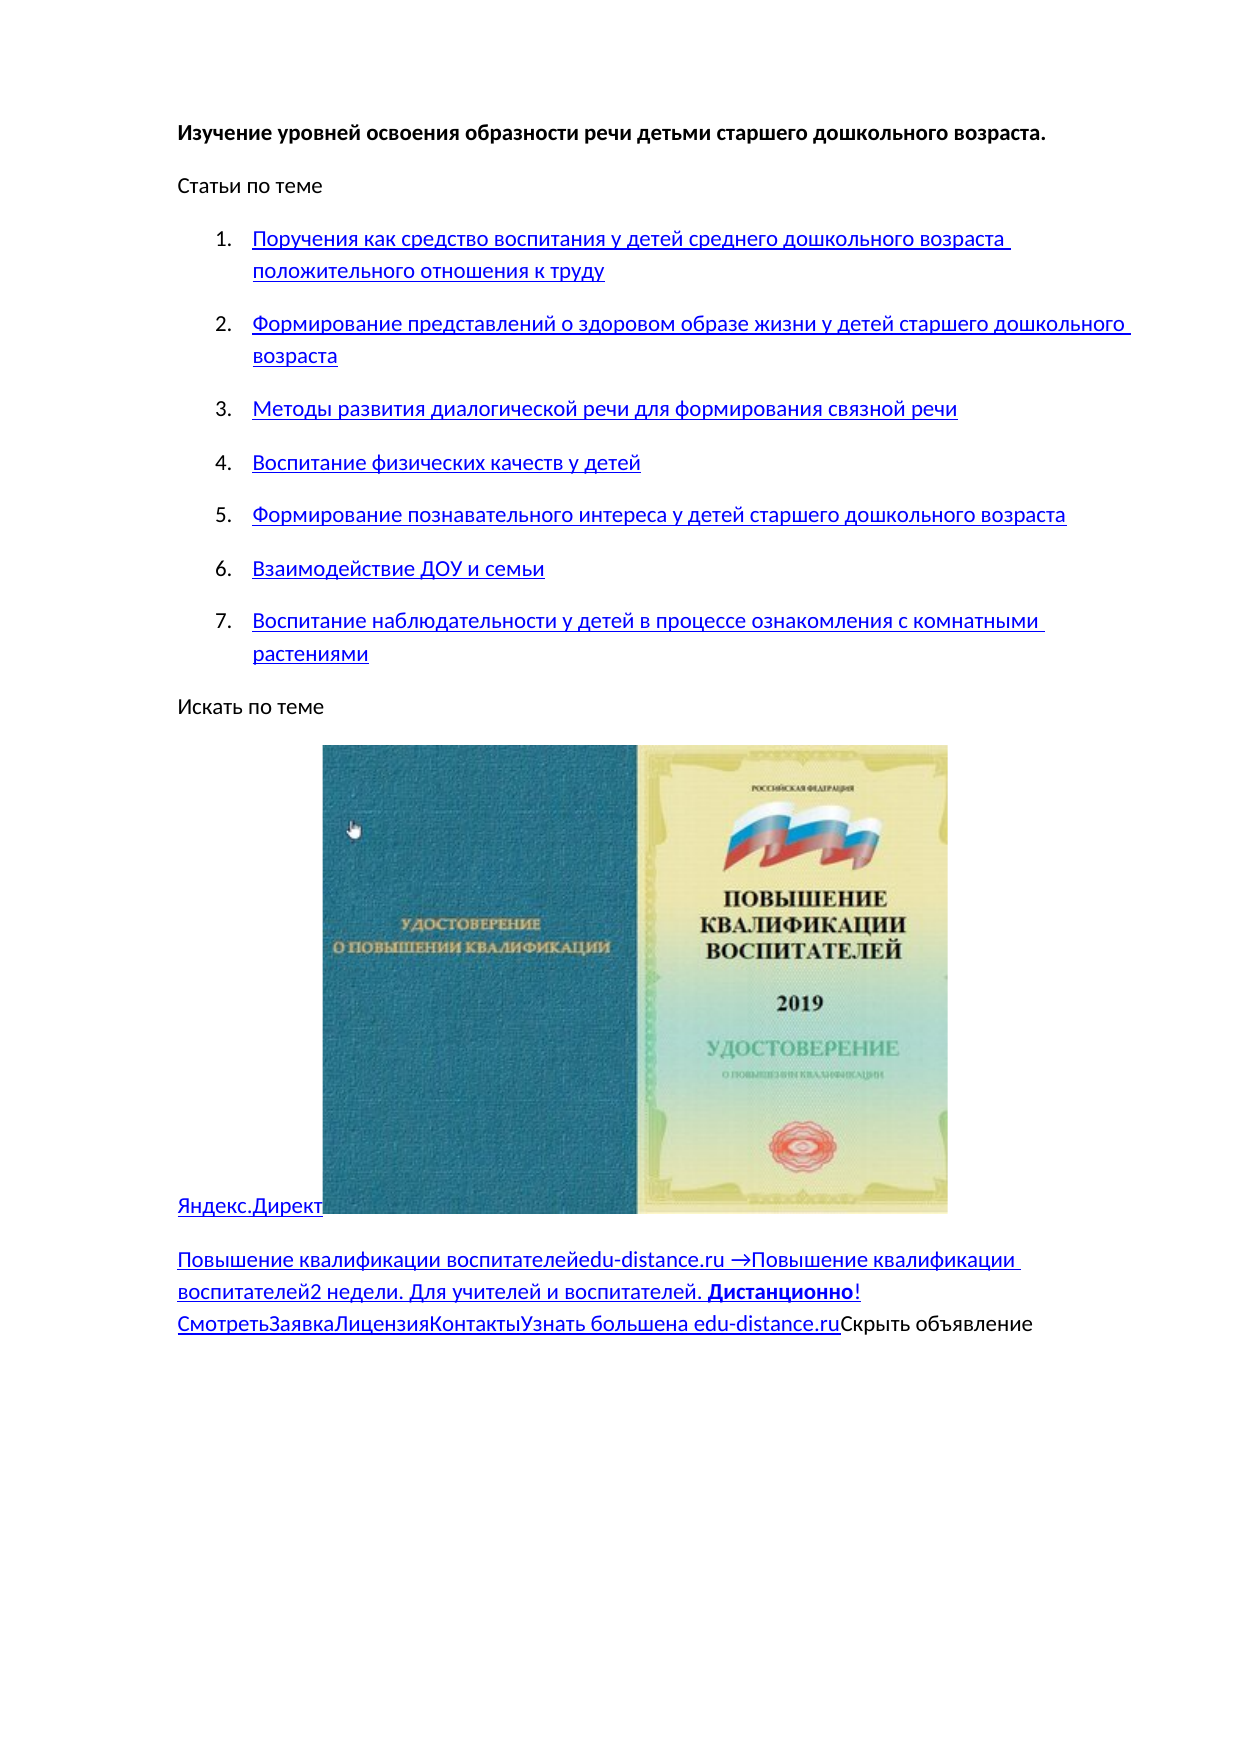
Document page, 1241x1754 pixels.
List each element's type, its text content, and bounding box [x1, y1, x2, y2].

picture [322, 745, 948, 1214]
list Формирование представлений о здоровом образе жизни у детей старшего дошкольного возраста [215, 309, 1152, 369]
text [177, 1245, 1152, 1337]
list Взаимодействие ДОУ и семьи [215, 554, 1152, 582]
text Изучение уровней освоения образности речи детьми старшего дошкольного возраста. [177, 118, 1152, 146]
list Поручения как средство воспитания у детей среднего дошкольного возраста положительного отношения к труду [215, 224, 1152, 284]
text Искать по теме [177, 692, 1152, 720]
list Воспитание физических качеств у детей [215, 448, 1152, 476]
text Статьи по теме [177, 171, 1152, 199]
list Методы развития диалогической речи для формирования связной речи [215, 394, 1152, 423]
list Формирование познавательного интереса у детей старшего дошкольного возраста [215, 501, 1152, 529]
list Воспитание наблюдательности у детей в процессе ознакомления с комнатными растениями [215, 607, 1152, 667]
